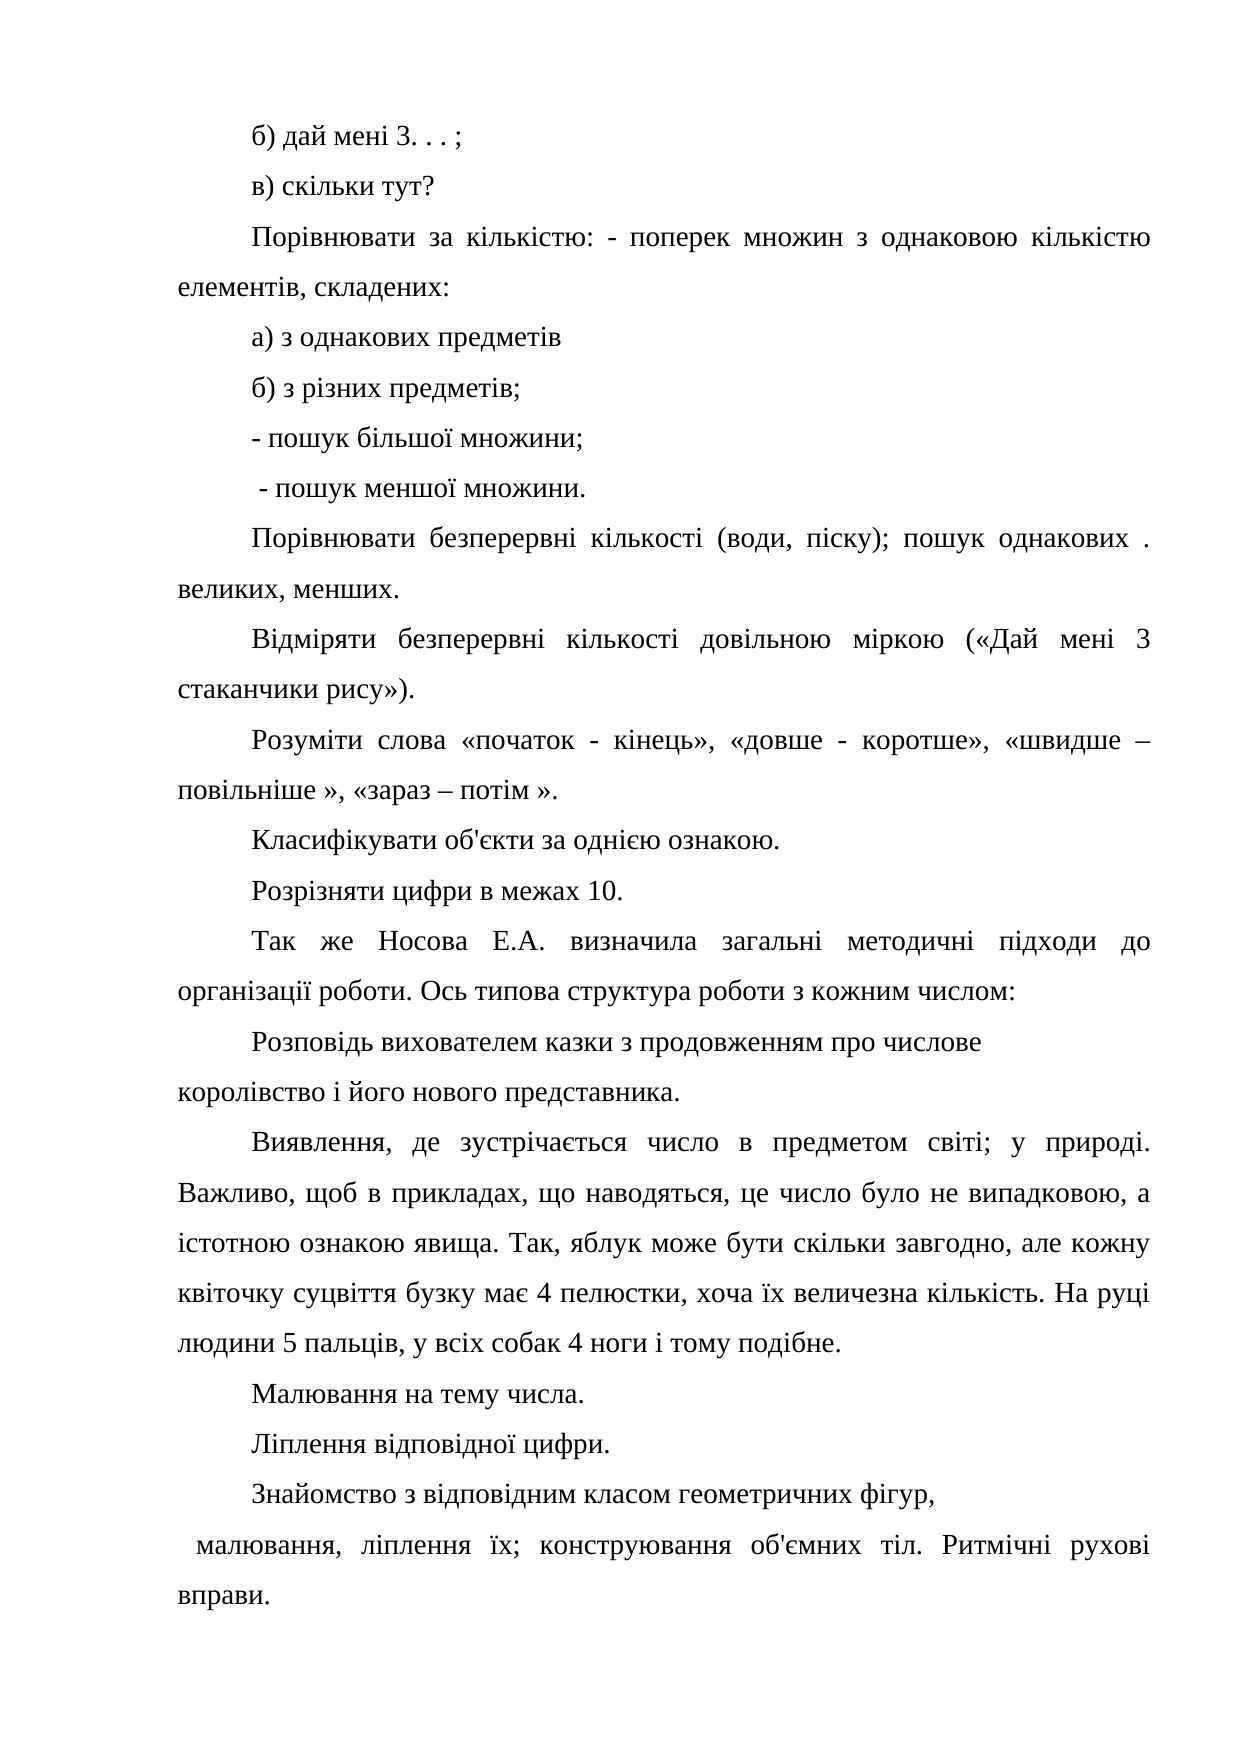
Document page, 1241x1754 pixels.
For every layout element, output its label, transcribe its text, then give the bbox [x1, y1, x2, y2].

text б) дай мені 3. . . ; [177, 118, 1152, 152]
text - пошук більшої множини; [177, 420, 1152, 453]
text в) скільки тут? [177, 168, 1152, 202]
text б) з різних предметів; [177, 370, 1152, 403]
text Так же Носова Е.А. визначила загальні методичні підходи до організації роботи. Ось типова структура роботи з кожним числом: [177, 923, 1152, 1007]
text Відміряти безперервні кількості довільною міркою («Дай мені 3 стаканчики рису»). [177, 621, 1152, 705]
text Розрізняти цифри в межах 10. [177, 873, 1152, 906]
text Малювання на тему числа. [177, 1376, 1152, 1409]
text Розповідь вихователем казки з продовженням про числове королівство і його нового представника. [177, 1024, 1152, 1108]
text Виявлення, де зустрічається число в предметом світі; у природі. Важливо, щоб в прикладах, що наводяться, це число було не випадковою, а істотною ознакою явища. Так, яблук може бути скільки завгодно, але кожну квіточку суцвіття бузку має 4 пелюстки, хоча їх величезна кількість. На руці людини 5 пальців, у всіх собак 4 ноги і тому подібне. [177, 1124, 1152, 1359]
text Класифікувати об'єкти за однією ознакою. [177, 822, 1152, 856]
text Порівнювати безперервні кількості (води, піску); пошук однакових . великих, менших. [177, 521, 1152, 604]
text Порівнювати за кількістю: - поперек множин з однаковою кількістю елементів, складених: [177, 219, 1152, 303]
text Розуміти слова «початок - кінець», «довше - коротше», «швидше – повільніше », «зараз – потім ». [177, 722, 1152, 806]
text а) з однакових предметів [177, 319, 1152, 353]
text - пошук меншої множини. [177, 470, 1152, 504]
text Знайомство з відповідним класом геометричних фігур, малювання, ліплення їх; конструювання об'ємних тіл. Ритмічні рухові вправи. [177, 1477, 1152, 1611]
text Ліплення відповідної цифри. [177, 1426, 1152, 1460]
